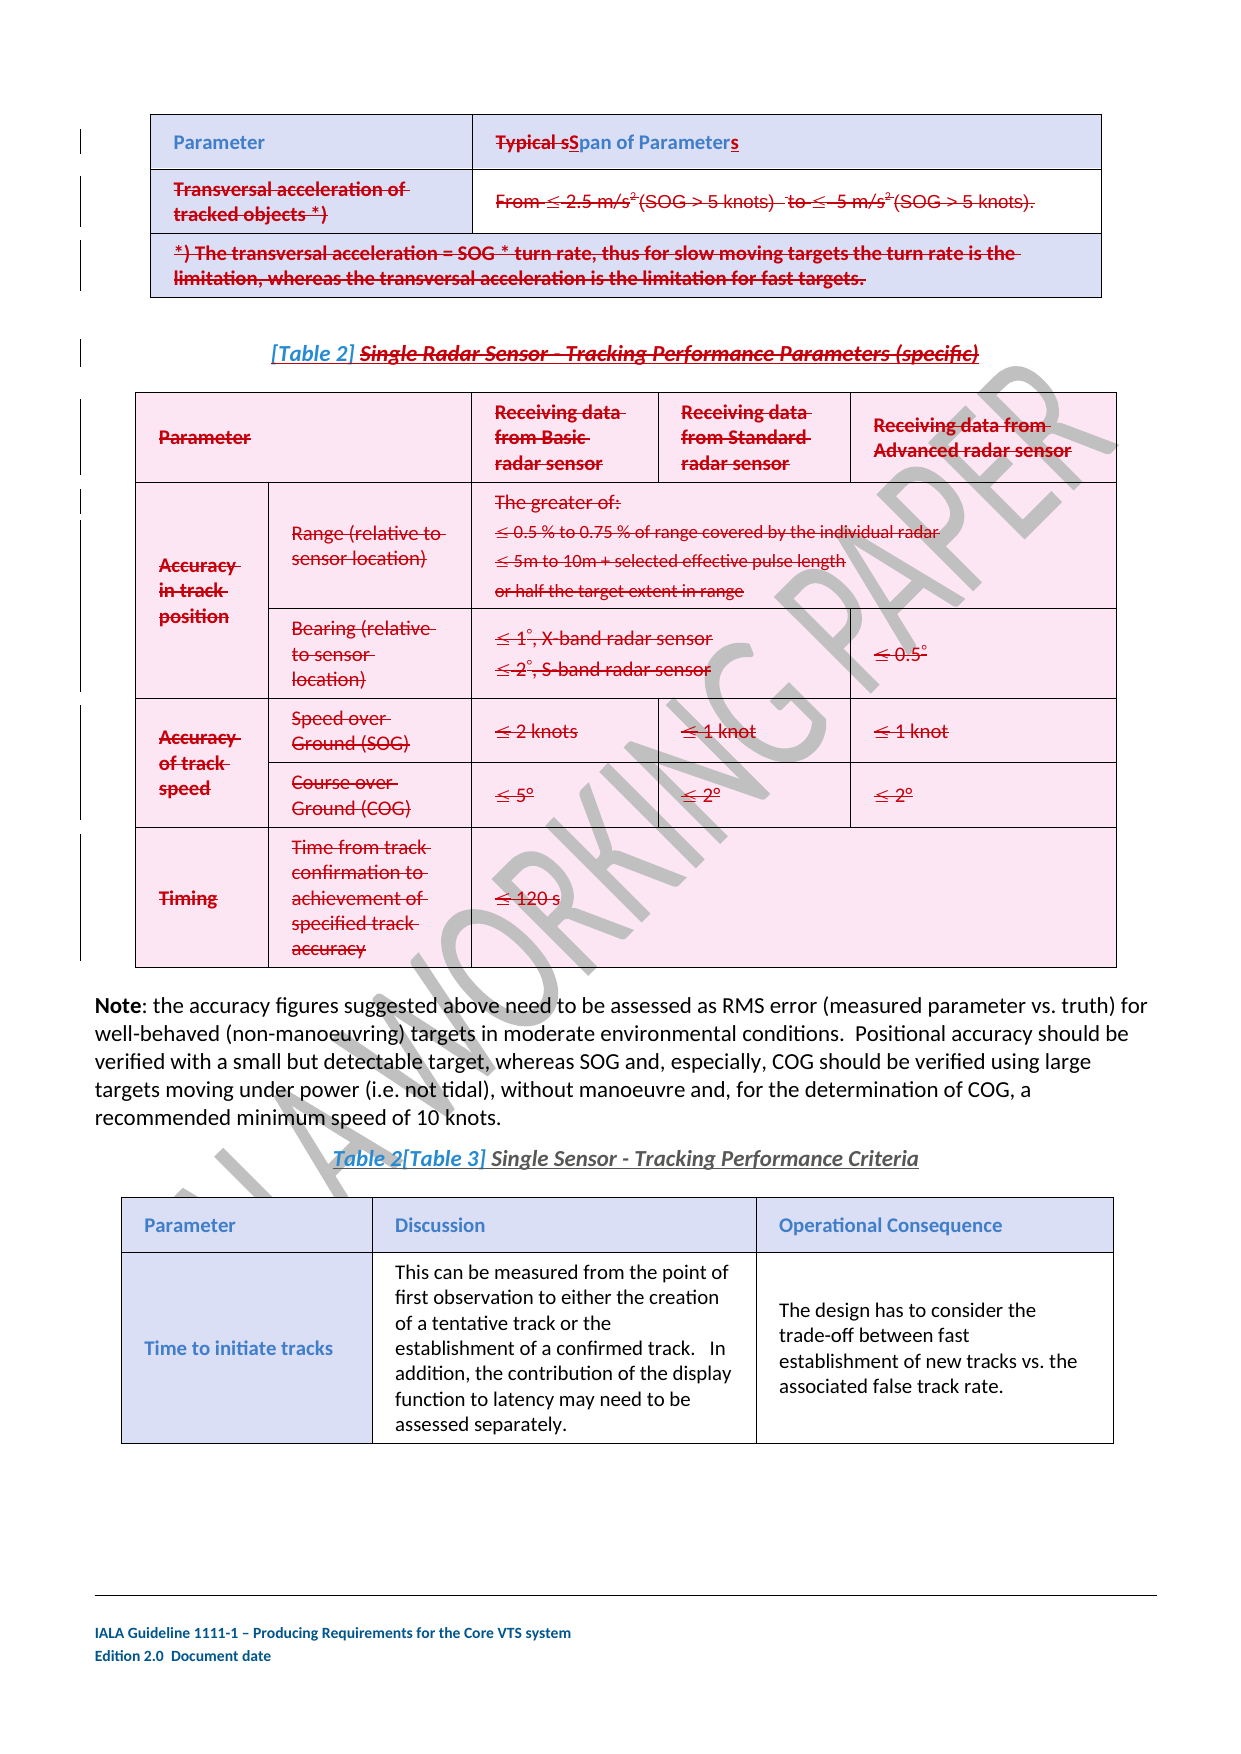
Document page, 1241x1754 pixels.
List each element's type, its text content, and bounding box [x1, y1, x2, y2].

table_cell [151, 170, 472, 233]
table_cell The design has to consider the trade-off between fast establishment of new tracks vs. the associated false track rate. [757, 1253, 1113, 1443]
table_header Operational Consequence [757, 1198, 1113, 1252]
table_cell This can be measured from the point of first observation to either the creation of a tentative track or the establishment of a confirmed track. In addition, the contribution of the display function to latency may need to be assessed separately. [373, 1253, 756, 1443]
table_header Discussion [373, 1198, 756, 1252]
table_header pan of Parameter [473, 115, 1101, 168]
table_cell [151, 234, 1101, 297]
table_header Parameter [151, 115, 472, 168]
text Note: the accuracy figures suggested above need to be assessed as RMS error (measured parameter vs. truth) for well-behaved (non-manoeuvring) targets in moderate environmental conditions. Positional accuracy should be verified with a small but detectable target, whereas SOG and, especially, COG should be verified using large targets moving under power (i.e. not tidal), without manoeuvre and, for the determination of COG, a recommended minimum speed of 10 knots. [94, 991, 1157, 1131]
table_cell [473, 170, 1101, 233]
table_cell Time to initiate tracks [122, 1253, 372, 1443]
table_header Parameter [122, 1198, 372, 1252]
text Single Sensor - Tracking Performance Criteria [94, 1144, 1157, 1172]
